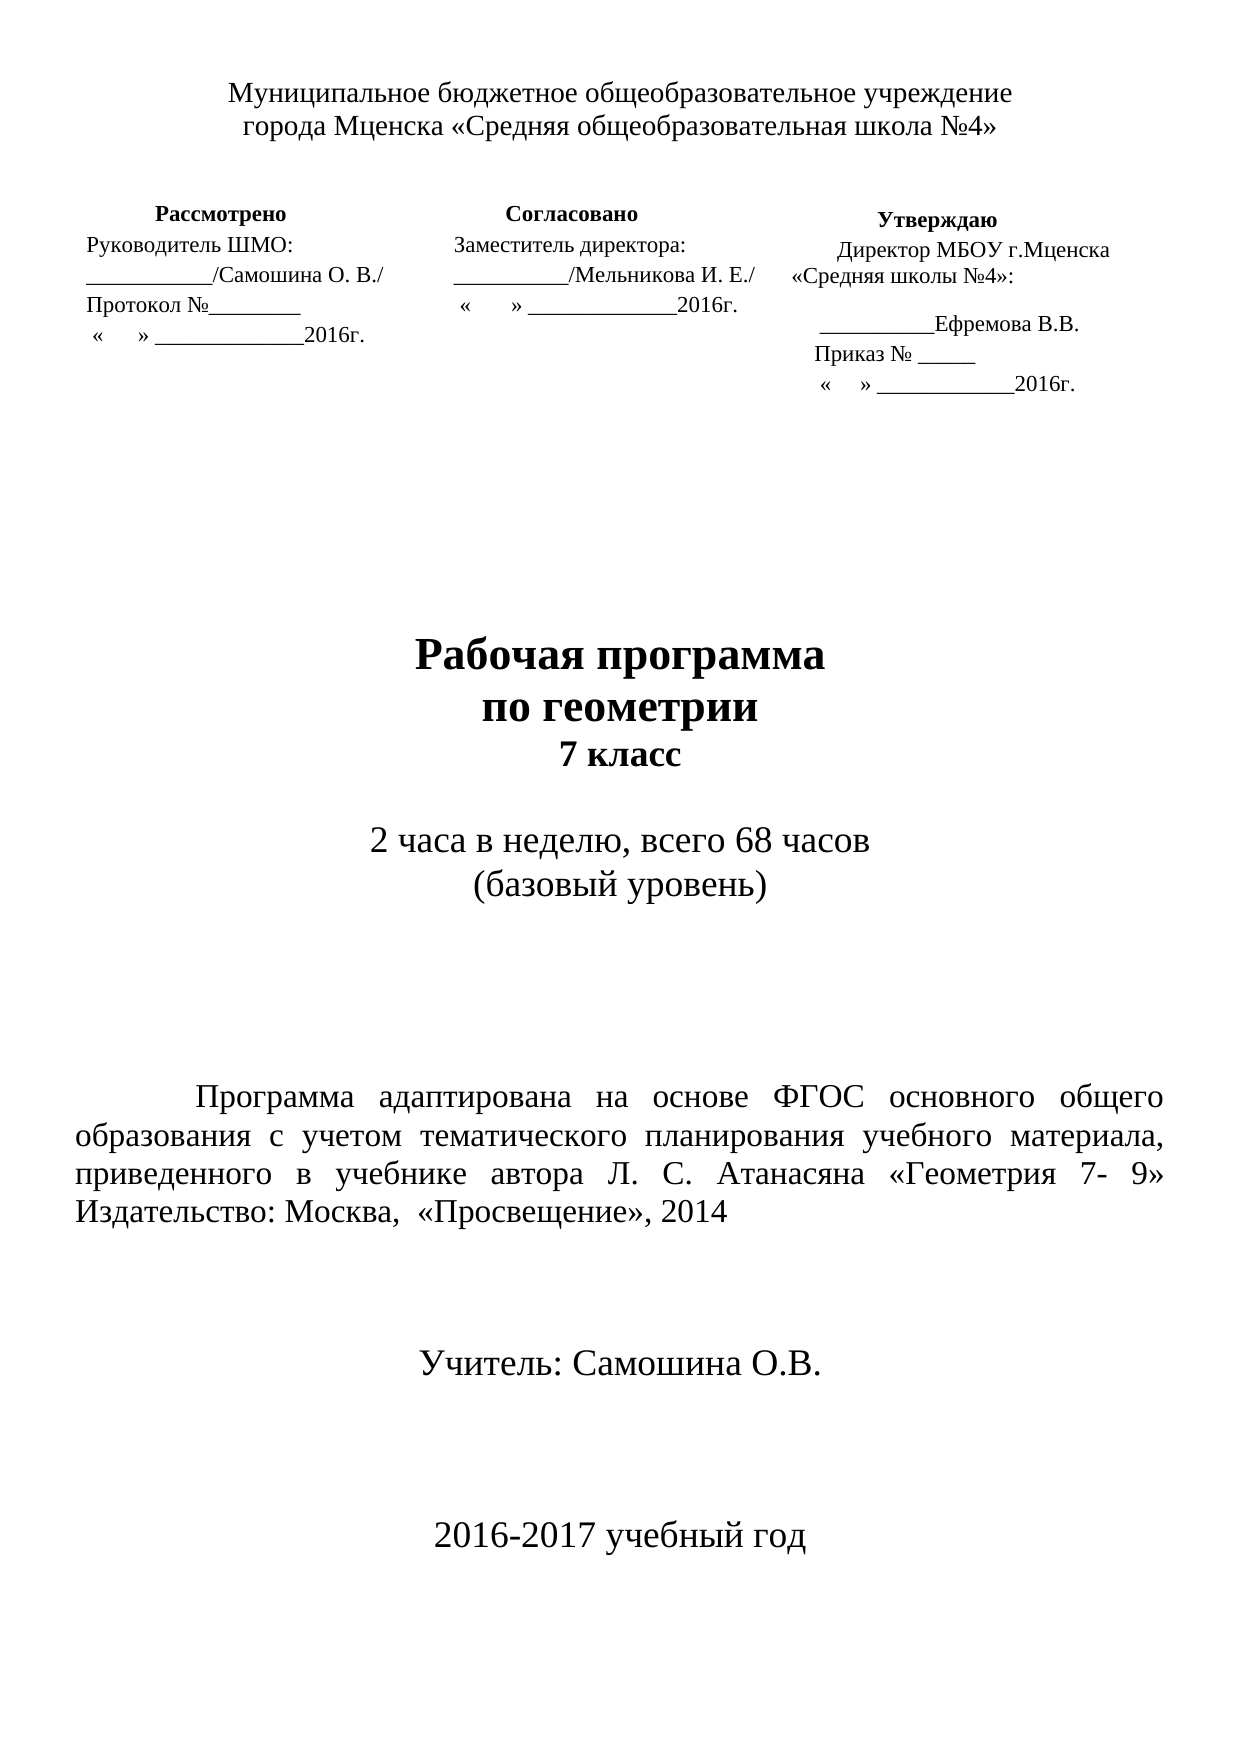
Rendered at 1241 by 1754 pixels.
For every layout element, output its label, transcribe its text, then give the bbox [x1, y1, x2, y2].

text Учитель: Самошина О.В. [75, 1340, 1165, 1383]
text 7 класс [75, 732, 1165, 775]
table_header Рассмотрено Руководитель ШМО: ___________/Самошина О. В./ Протокол №________ « » _____________2016г. [75, 176, 442, 425]
text Муниципальное бюджетное общеобразовательное учреждение [75, 75, 1165, 108]
table_header Согласовано Заместитель директора: __________/Мельникова И. Е./ « » _____________2016г. [443, 176, 780, 425]
text Программа адаптирована на основе ФГОС основного общего образования с учетом тематического планирования учебного материала, приведенного в учебнике автора Л. С. Атанасяна «Геометрия 7- 9» Издательство: Москва, «Просвещение», 2014 [75, 1077, 1165, 1230]
text по геометрии [75, 679, 1165, 732]
text 2016-2017 учебный год [75, 1513, 1165, 1556]
text 2 часа в неделю, всего 68 часов [75, 818, 1165, 861]
text Рабочая программа [75, 626, 1165, 679]
text (базовый уровень) [75, 861, 1165, 904]
text города Мценска «Средняя общеобразовательная школа №4» [75, 108, 1165, 142]
table_header Утверждаю Директор МБОУ г.Мценска «Средняя школы №4»: __________Ефремова В.В. Приказ № _____ « » ____________2016г. [780, 176, 1137, 425]
